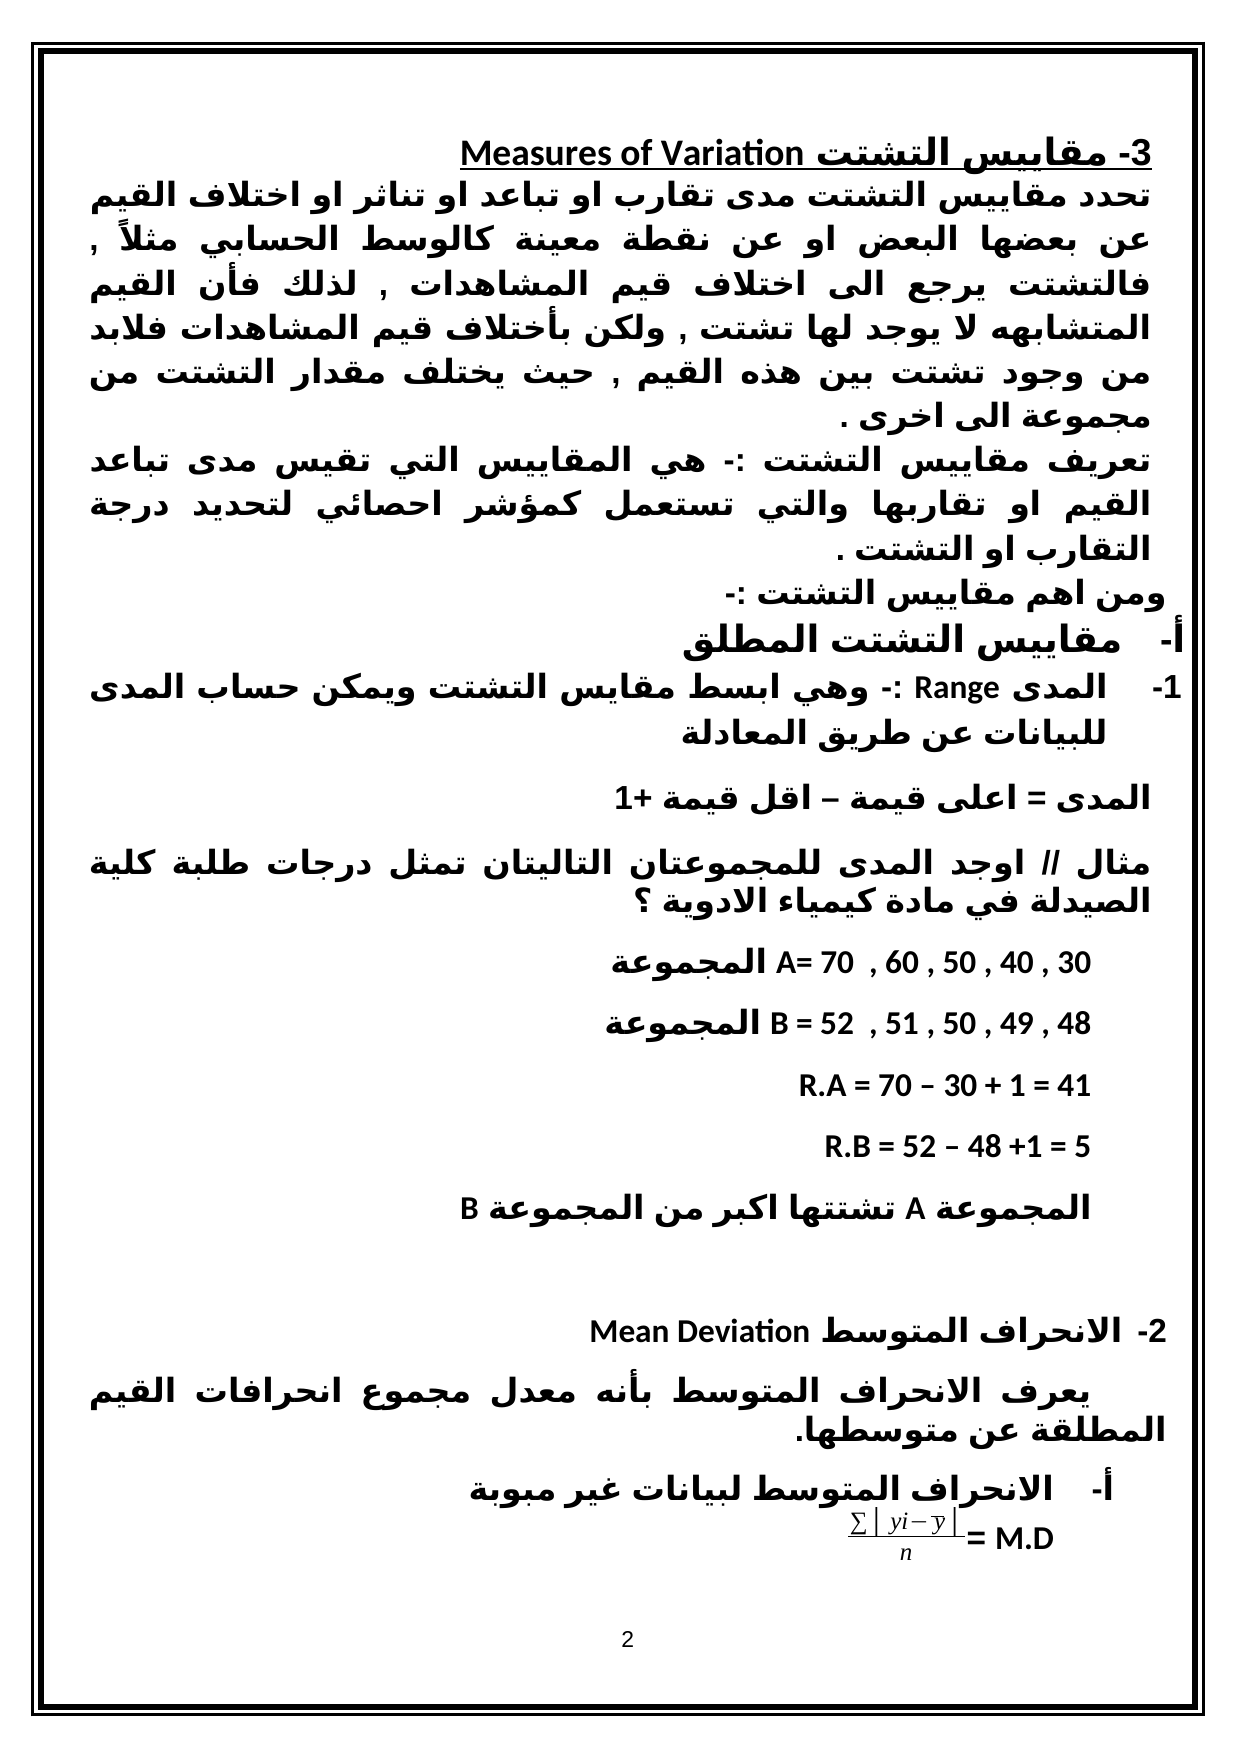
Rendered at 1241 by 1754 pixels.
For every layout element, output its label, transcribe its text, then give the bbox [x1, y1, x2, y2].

text مثال // اوجد المدى للمجموعتان التاليتان تمثل درجات طلبة كلية الصيدلة في مادة كيمياء الادوية ؟ [89, 843, 1152, 920]
list الانحراف المتوسط لبيانات غير مبوبة [89, 1469, 1092, 1508]
list 3- مقاييس التشتت Measures of Variation [89, 129, 1152, 175]
text المجموعة A تشتتها اكبر من المجموعة B [89, 1187, 1092, 1228]
text B = 52 , 51 , 50 , 49 , 48 المجموعة [89, 1002, 1092, 1043]
list تعريف مقاييس التشتت :- هي المقاييس التي تقيس مدى تباعد القيم او تقاربها والتي تستعمل كمؤشر احصائي لتحديد درجة التقارب او التشتت . [89, 440, 1152, 567]
text R.B = 52 – 48 +1 = 5 [89, 1125, 1092, 1166]
list ومن اهم مقاييس التشتت :- [89, 573, 1167, 611]
list M.D = [89, 1508, 1054, 1567]
text A= 70 , 60 , 50 , 40 , 30 المجموعة [89, 941, 1092, 981]
text يعرف الانحراف المتوسط بأنه معدل مجموع انحرافات القيم المطلقة عن متوسطها. [89, 1372, 1167, 1448]
list تحدد مقاييس التشتت مدى تقارب او تباعد او تناثر او اختلاف القيم عن بعضها البعض او عن نقطة معينة كالوسط الحسابي مثلاً , فالتشتت يرجع الى اختلاف قيم المشاهدات , لذلك فأن القيم المتشابهه لا يوجد لها تشتت , ولكن بأختلاف قيم المشاهدات فلابد من وجود تشتت بين هذه القيم , حيث يختلف مقدار التشتت من مجموعة الى اخرى . [89, 175, 1152, 434]
list الانحراف المتوسط Mean Deviation [89, 1310, 1137, 1351]
text المدى = اعلى قيمة – اقل قيمة +1 [89, 778, 1152, 816]
list مقاييس التشتت المطلق [89, 617, 1160, 660]
list المدى Range :- وهي ابسط مقايس التشتت ويمكن حساب المدى للبيانات عن طريق المعادلة [89, 666, 1152, 751]
text R.A = 70 – 30 + 1 = 41 [89, 1064, 1092, 1104]
